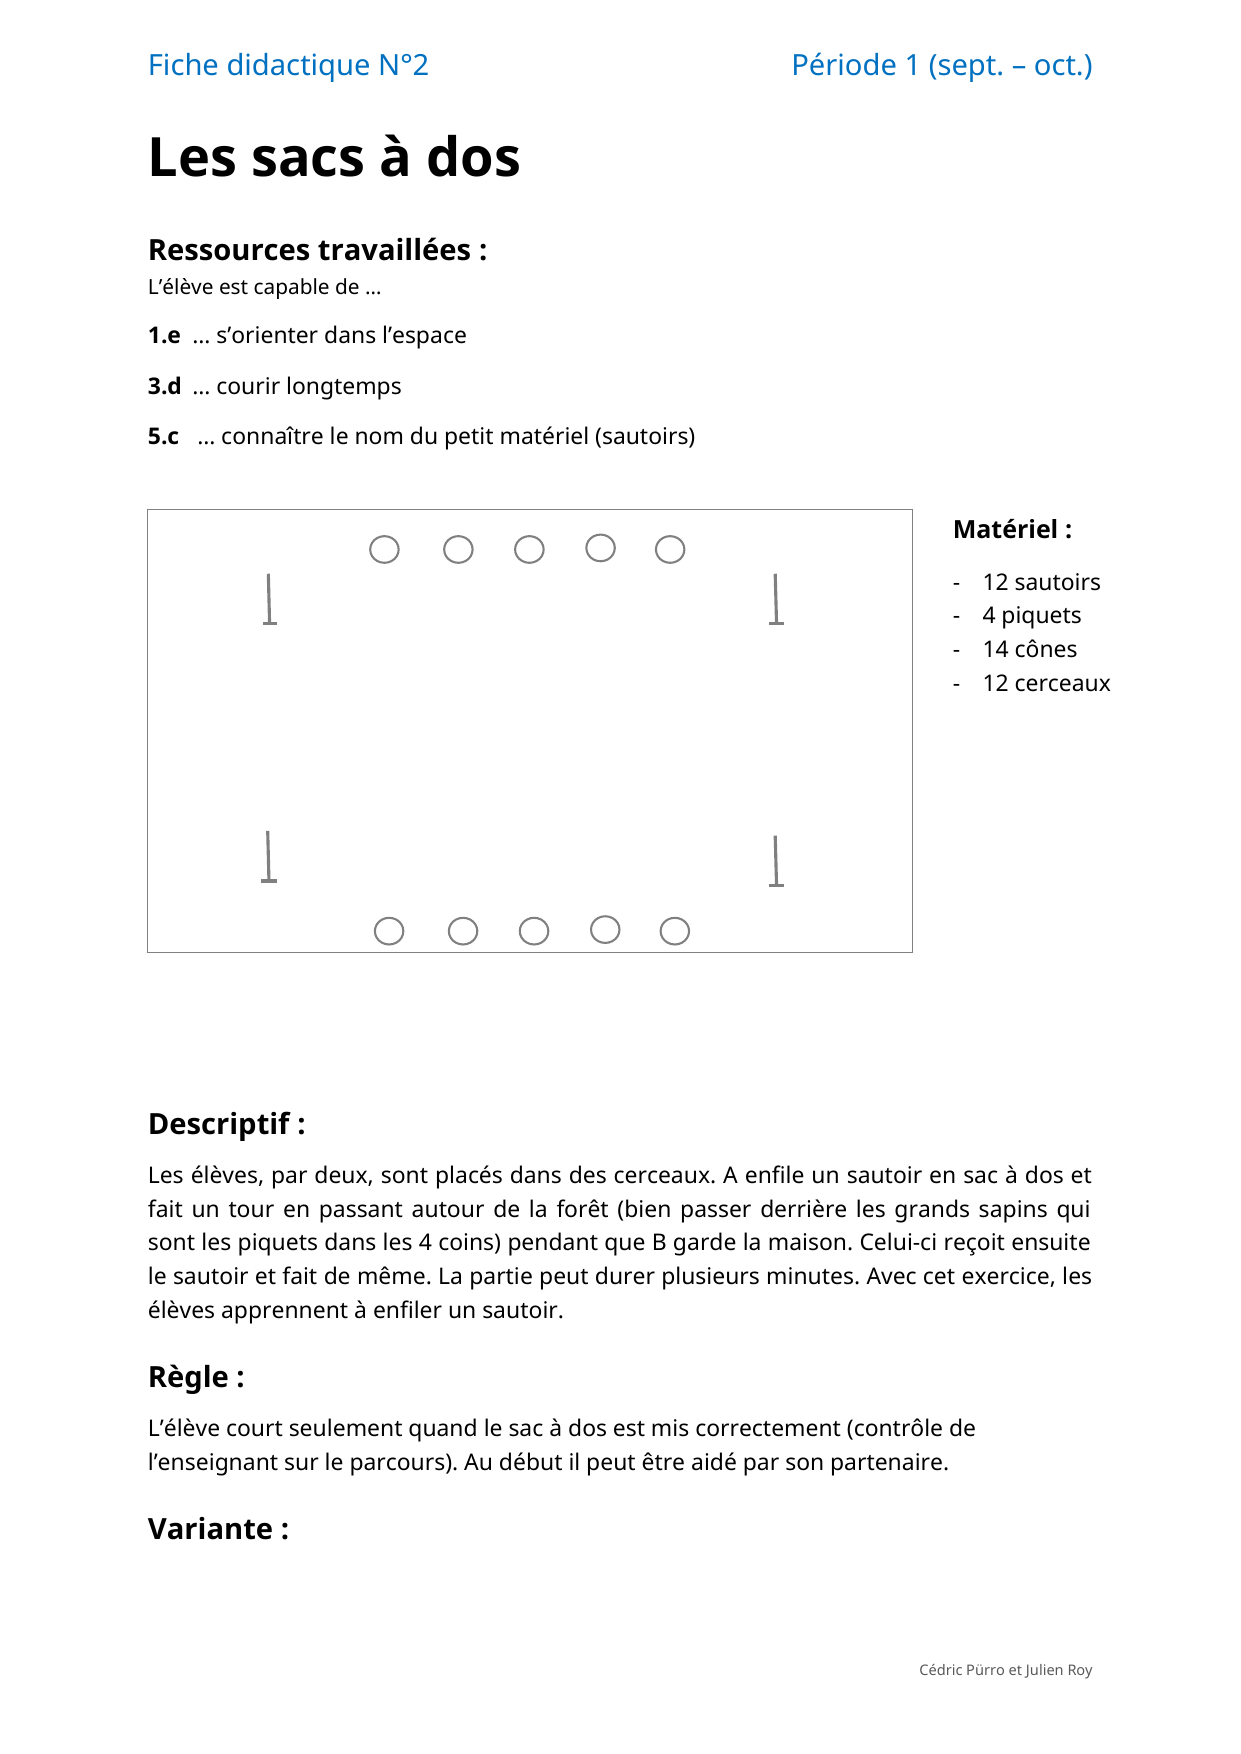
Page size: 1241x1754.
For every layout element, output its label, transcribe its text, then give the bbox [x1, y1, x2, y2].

text L’élève est capable de … [148, 272, 1093, 300]
text Variante : [148, 1509, 1093, 1548]
text 1.e … s’orienter dans l’espace [148, 319, 1093, 350]
text Règle : [148, 1357, 1093, 1396]
text Descriptif : [148, 1103, 1093, 1143]
text Les sacs à dos [148, 118, 1093, 192]
text Ressources travaillées : [148, 229, 1093, 269]
text 5.c … connaître le nom du petit matériel (sautoirs) [148, 420, 1093, 451]
text L’élève court seulement quand le sac à dos est mis correctement (contrôle de l’enseignant sur le parcours). Au début il peut être aidé par son partenaire. [148, 1412, 1093, 1477]
text Les élèves, par deux, sont placés dans des cerceaux. A enfile un sautoir en sac à dos et fait un tour en passant autour de la forêt (bien passer derrière les grands sapins qui sont les piquets dans les 4 coins) pendant que B garde la maison. Celui-ci reçoit ensuite le sautoir et fait de même. La partie peut durer plusieurs minutes. Avec cet exercice, les élèves apprennent à enfiler un sautoir. [148, 1159, 1093, 1325]
text 3.d … courir longtemps [148, 369, 1093, 401]
